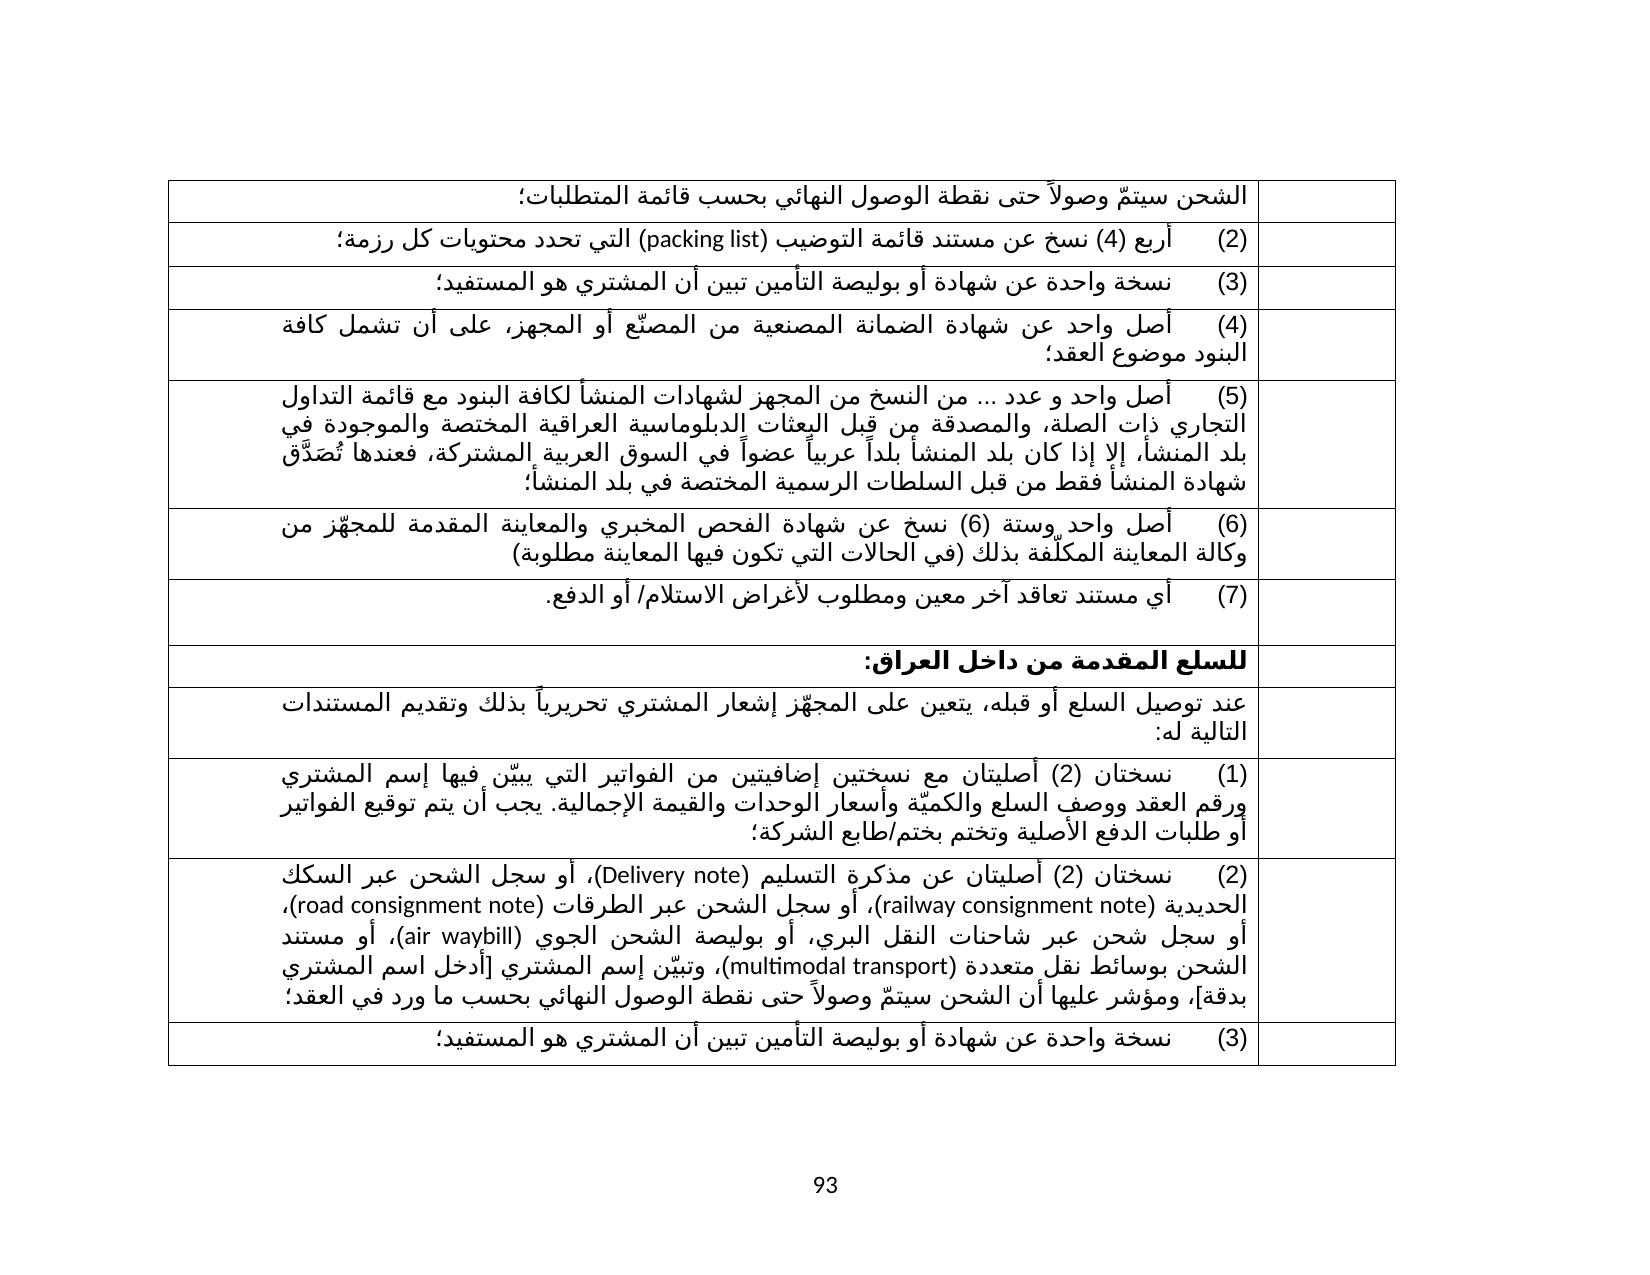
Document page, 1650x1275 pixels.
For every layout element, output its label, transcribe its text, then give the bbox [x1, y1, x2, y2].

table_cell [1259, 1023, 1395, 1064]
table_cell للسلع المقدمة من داخل العراق: [169, 646, 1258, 687]
table_cell [1259, 310, 1395, 380]
table_cell [1259, 646, 1395, 687]
table_cell (5) أصل واحد و عدد ... من النسخ من المجهز لشهادات المنشأ لكافة البنود مع قائمة التداول التجاري ذات الصلة، والمصدقة من قبل البعثات الدبلوماسية العراقية المختصة والموجودة في بلد المنشأ، إلا إذا كان بلد المنشأ بلداً عربياً عضواً في السوق العربية المشتركة، فعندها تُصَدَّق شهادة المنشأ فقط من قبل السلطات الرسمية المختصة في بلد المنشأ؛ [169, 381, 1258, 508]
table_cell (2) نسختان (2) أصليتان عن مذكرة التسليم (Delivery note)، أو سجل الشحن عبر السكك الحديدية (railway consignment note)، أو سجل الشحن عبر الطرقات (road consignment note)، أو سجل شحن عبر شاحنات النقل البري، أو بوليصة الشحن الجوي (air waybill)، أو مستند الشحن بوسائط نقل متعددة (multimodal transport)، وتبيّن إسم المشتري [أدخل اسم المشتري بدقة]، ومؤشر عليها أن الشحن سيتمّ وصولاً حتى نقطة الوصول النهائي بحسب ما ورد في العقد؛ [169, 859, 1258, 1022]
table_cell (4) أصل واحد عن شهادة الضمانة المصنعية من المصنّع أو المجهز، على أن تشمل كافة البنود موضوع العقد؛ [169, 310, 1258, 380]
table_cell [1259, 223, 1395, 266]
table_cell [1259, 759, 1395, 858]
table_cell [1259, 381, 1395, 508]
table_cell [1259, 267, 1395, 309]
table_cell [1259, 181, 1395, 222]
table_cell (6) أصل واحد وستة (6) نسخ عن شهادة الفحص المخبري والمعاينة المقدمة للمجهّز من وكالة المعاينة المكلّفة بذلك (في الحالات التي تكون فيها المعاينة مطلوبة) [169, 509, 1258, 579]
table_cell (7) أي مستند تعاقد آخر معين ومطلوب لأغراض الاستلام/ أو الدفع. [169, 580, 1258, 645]
table_cell [1259, 509, 1395, 579]
table_cell [1259, 688, 1395, 758]
table_cell عند توصيل السلع أو قبله، يتعين على المجهّز إشعار المشتري تحريرياً بذلك وتقديم المستندات التالية له: [169, 688, 1258, 758]
table_cell (3) نسخة واحدة عن شهادة أو بوليصة التأمين تبين أن المشتري هو المستفيد؛ [169, 1023, 1258, 1064]
table_cell (1) نسختان (2) أصليتان مع نسختين إضافيتين من الفواتير التي يبيّن فيها إسم المشتري ورقم العقد ووصف السلع والكميّة وأسعار الوحدات والقيمة الإجمالية. يجب أن يتم توقيع الفواتير أو طلبات الدفع الأصلية وتختم بختم/طابع الشركة؛ [169, 759, 1258, 858]
table_cell [1259, 859, 1395, 1022]
table_cell (2) أربع (4) نسخ عن مستند قائمة التوضيب (packing list) التي تحدد محتويات كل رزمة؛ [169, 223, 1258, 266]
table_cell [1259, 580, 1395, 645]
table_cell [169, 181, 1258, 222]
table_cell (3) نسخة واحدة عن شهادة أو بوليصة التأمين تبين أن المشتري هو المستفيد؛ [169, 267, 1258, 309]
